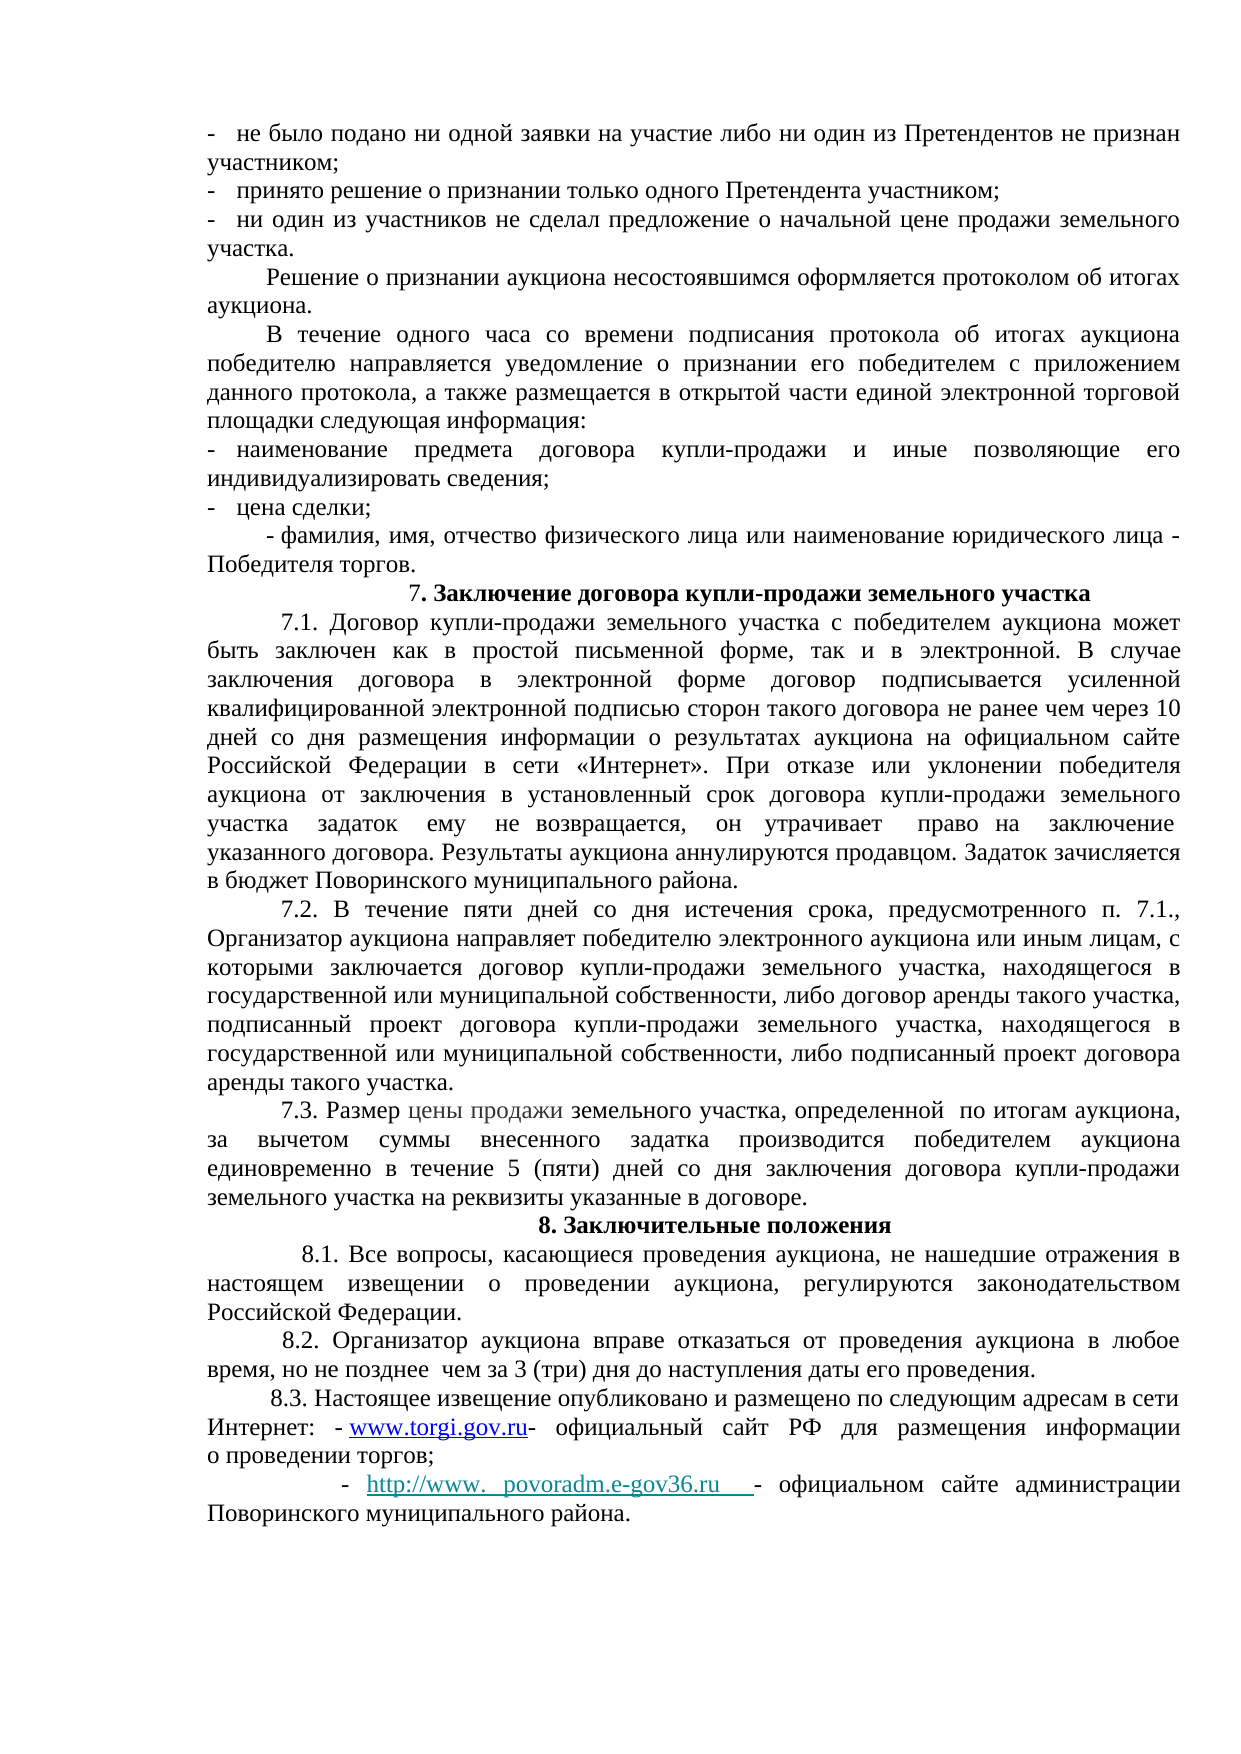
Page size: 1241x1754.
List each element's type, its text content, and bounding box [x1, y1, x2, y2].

text 8.1. Все вопросы, касающиеся проведения аукциона, не нашедшие отражения в настоящем извещении о проведении аукциона, регулируются законодательством Российской Федерации. [207, 1239, 1181, 1326]
text В течение одного часа со времени подписания протокола об итогах аукциона победителю направляется уведомление о признании его победителем с приложением данного протокола, а также размещается в открытой части единой электронной торговой площадки следующая информация: [207, 319, 1181, 434]
list ни один из участников не сделал предложение о начальной цене продажи земельного участка. [207, 204, 1181, 262]
text 8.2. Организатор аукциона вправе отказаться от проведения аукциона в любое время, но не позднее чем за 3 (три) дня до наступления даты его проведения. [207, 1326, 1181, 1383]
text Решение о признании аукциона несостоявшимся оформляется протоколом об итогах аукциона. [207, 262, 1181, 319]
text 7. Заключение договора купли-продажи земельного участка [207, 578, 1181, 607]
text - http://www. povoradm.e-gov36.ru - официальном сайте администрации Поворинского муниципального района. [207, 1469, 1181, 1527]
text 7.1. Договор купли-продажи земельного участка с победителем аукциона может быть заключен как в простой письменной форме, так и в электронной. В случае заключения договора в электронной форме договор подписывается усиленной квалифицированной электронной подписью сторон такого договора не ранее чем через 10 дней со дня размещения информации о результатах аукциона на официальном сайте Российской Федерации в сети «Интернет». При отказе или уклонении победителя аукциона от заключения в установленный срок договора купли-продажи земельного участка задаток ему не возвращается, он утрачивает право на заключение указанного договора. Результаты аукциона аннулируются продавцом. Задаток зачисляется в бюджет Поворинского муниципального района. [207, 607, 1181, 894]
text 8.3. Настоящее извещение опубликовано и размещено по следующим адресам в сети Интернет: - www.torgi.gov.ru- официальный сайт РФ для размещения информации о проведении торгов; [207, 1383, 1181, 1469]
list цена сделки; [207, 492, 1181, 521]
list не было подано ни одной заявки на участие либо ни один из Претендентов не признан участником; [207, 118, 1181, 176]
list наименование предмета договора купли-продажи и иные позволяющие его индивидуализировать сведения; [207, 434, 1181, 492]
text 8. Заключительные положения [207, 1211, 1181, 1239]
text 7.3. Размер цены продажи земельного участка, определенной по итогам аукциона, за вычетом суммы внесенного задатка производится победителем аукциона единовременно в течение 5 (пяти) дней со дня заключения договора купли-продажи земельного участка на реквизиты указанные в договоре. [207, 1096, 1181, 1211]
list фамилия, имя, отчество физического лица или наименование юридического лица - Победителя торгов. [207, 521, 1181, 578]
list принято решение о признании только одного Претендента участником; [207, 176, 1181, 204]
text 7.2. В течение пяти дней со дня истечения срока, предусмотренного п. 7.1., Организатор аукциона направляет победителю электронного аукциона или иным лицам, с которыми заключается договор купли-продажи земельного участка, находящегося в государственной или муниципальной собственности, либо договор аренды такого участка, подписанный проект договора купли-продажи земельного участка, находящегося в государственной или муниципальной собственности, либо подписанный проект договора аренды такого участка. [207, 894, 1181, 1096]
